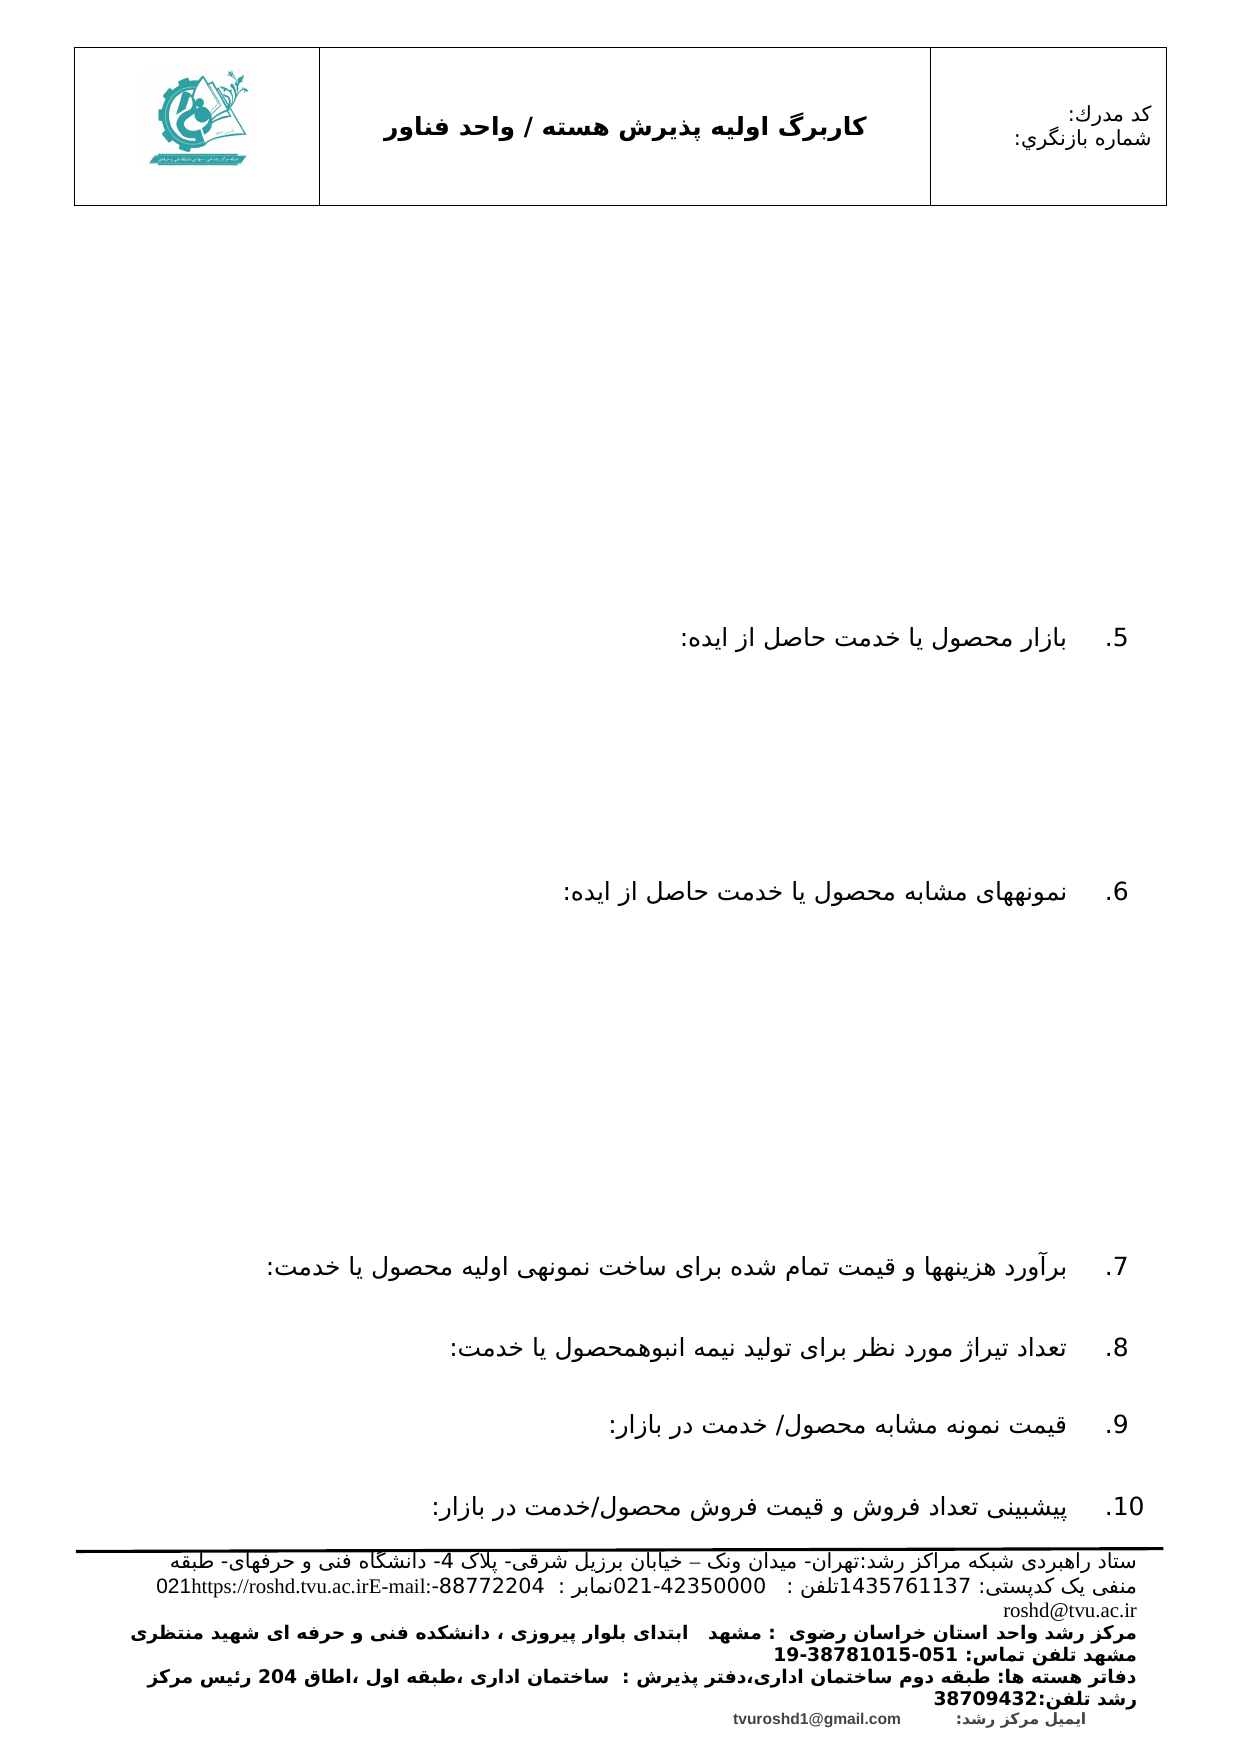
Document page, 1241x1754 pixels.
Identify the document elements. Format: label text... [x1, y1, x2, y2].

list پیشبینی تعداد فروش و قیمت فروش محصول/خدمت در بازار: [89, 1492, 1105, 1522]
list بازار محصول یا خدمت حاصل از ایده: [89, 623, 1105, 652]
list نمونههای مشابه محصول یا خدمت حاصل از ایده: [89, 877, 1105, 907]
list قیمت نمونه مشابه محصول/ خدمت در بازار: [89, 1411, 1105, 1440]
picture [140, 68, 253, 167]
list برآورد هزینهها و قیمت تمام شده برای ساخت نمونهی اولیه محصول یا خدمت: [89, 1252, 1105, 1281]
list تعداد تیراژ مورد نظر برای تولید نیمه انبوهمحصول یا خدمت: [89, 1333, 1105, 1363]
